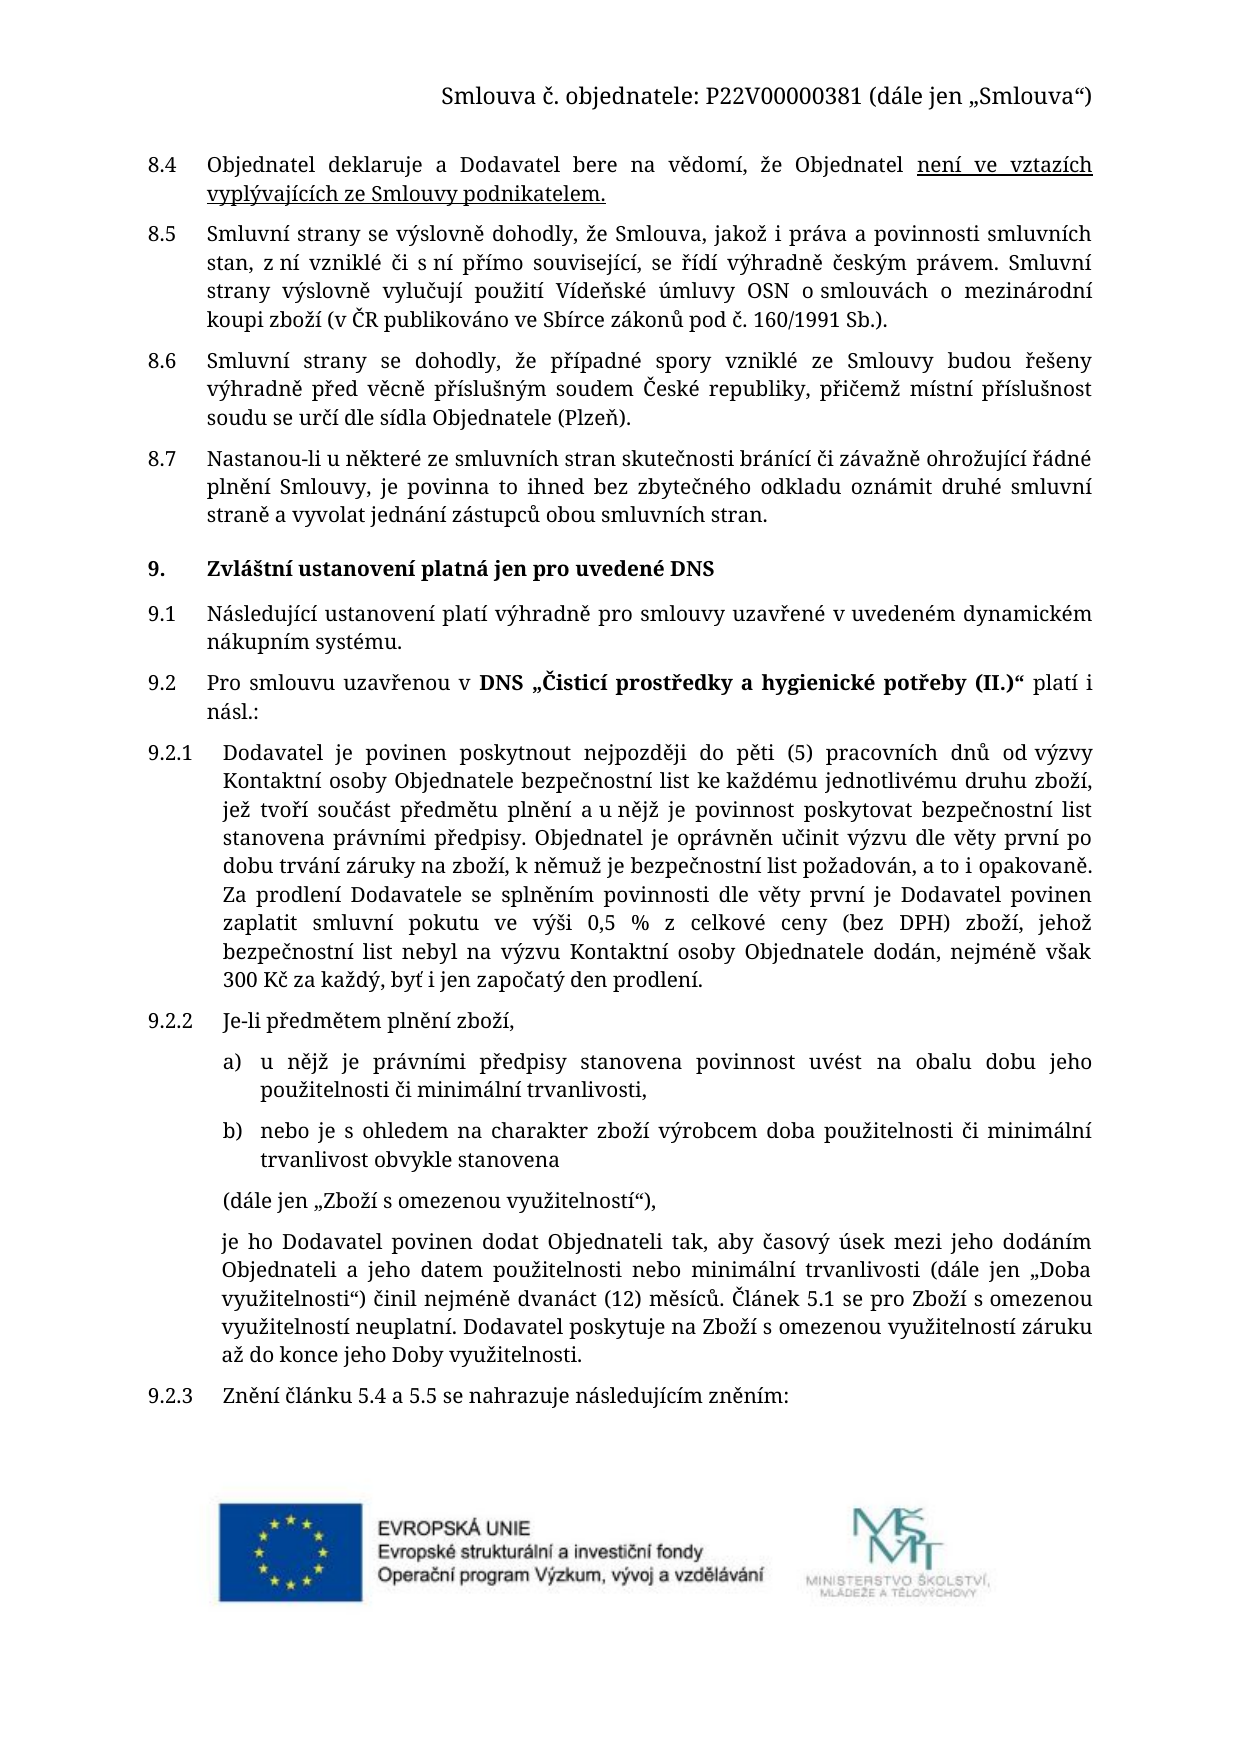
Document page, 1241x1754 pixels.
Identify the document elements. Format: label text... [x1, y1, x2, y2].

list u nějž je právními předpisy stanovena povinnost uvést na obalu dobu jeho použitelnosti či minimální trvanlivosti, [223, 1047, 1093, 1104]
list Smluvní strany se výslovně dohodly, že Smlouva, jakož i práva a povinnosti smluvních stan, z ní vzniklé či s ní přímo související, se řídí výhradně českým právem. Smluvní strany výslovně vylučují použití Vídeňské úmluvy OSN o smlouvách o mezinárodní koupi zboží (v ČR publikováno ve Sbírce zákonů pod č. 160/1991 Sb.). [148, 219, 1093, 333]
list Objednatel deklaruje a Dodavatel bere na vědomí, že Objednatel není ve vztazích vyplývajících ze Smlouvy podnikatelem. [148, 150, 1093, 207]
picture [147, 1456, 1068, 1638]
list Dodavatel je povinen poskytnout nejpozději do pěti (5) pracovních dnů od výzvy Kontaktní osoby Objednatele bezpečnostní list ke každému jednotlivému druhu zboží, jež tvoří součást předmětu plnění a u nějž je povinnost poskytovat bezpečnostní list stanovena právními předpisy. Objednatel je oprávněn učinit výzvu dle věty první po dobu trvání záruky na zboží, k němuž je bezpečnostní list požadován, a to i opakovaně. Za prodlení Dodavatele se splněním povinnosti dle věty první je Dodavatel povinen zaplatit smluvní pokutu ve výši 0,5 % z celkové ceny (bez DPH) zboží, jehož bezpečnostní list nebyl na výzvu Kontaktní osoby Objednatele dodán, nejméně však 300 Kč za každý, byť i jen započatý den prodlení. [148, 738, 1093, 994]
text (dále jen „Zboží s omezenou využitelností“), [223, 1186, 1093, 1214]
list Pro smlouvu uzavřenou v DNS „Čisticí prostředky a hygienické potřeby (II.)“ platí i násl.: [148, 668, 1093, 725]
text je ho Dodavatel povinen dodat Objednateli tak, aby časový úsek mezi jeho dodáním Objednateli a jeho datem použitelnosti nebo minimální trvanlivosti (dále jen „Doba využitelnosti“) činil nejméně dvanáct (12) měsíců. Článek 5.1 se pro Zboží s omezenou využitelností neuplatní. Dodavatel poskytuje na Zboží s omezenou využitelností záruku až do konce jeho Doby využitelnosti. [221, 1227, 1093, 1369]
list Zvláštní ustanovení platná jen pro uvedené DNS [148, 554, 1093, 582]
list Smluvní strany se dohodly, že případné spory vzniklé ze Smlouvy budou řešeny výhradně před věcně příslušným soudem České republiky, přičemž místní příslušnost soudu se určí dle sídla Objednatele (Plzeň). [148, 346, 1093, 431]
list Je-li předmětem plnění zboží, [148, 1006, 1093, 1035]
list Nastanou-li u některé ze smluvních stran skutečnosti bránící či závažně ohrožující řádné plnění Smlouvy, je povinna to ihned bez zbytečného odkladu oznámit druhé smluvní straně a vyvolat jednání zástupců obou smluvních stran. [148, 444, 1093, 529]
list nebo je s ohledem na charakter zboží výrobcem doba použitelnosti či minimální trvanlivost obvykle stanovena [223, 1117, 1093, 1173]
list Znění článku 5.4 a 5.5 se nahrazuje následujícím zněním: [148, 1382, 1093, 1410]
list Následující ustanovení platí výhradně pro smlouvy uzavřené v uvedeném dynamickém nákupním systému. [148, 599, 1093, 656]
